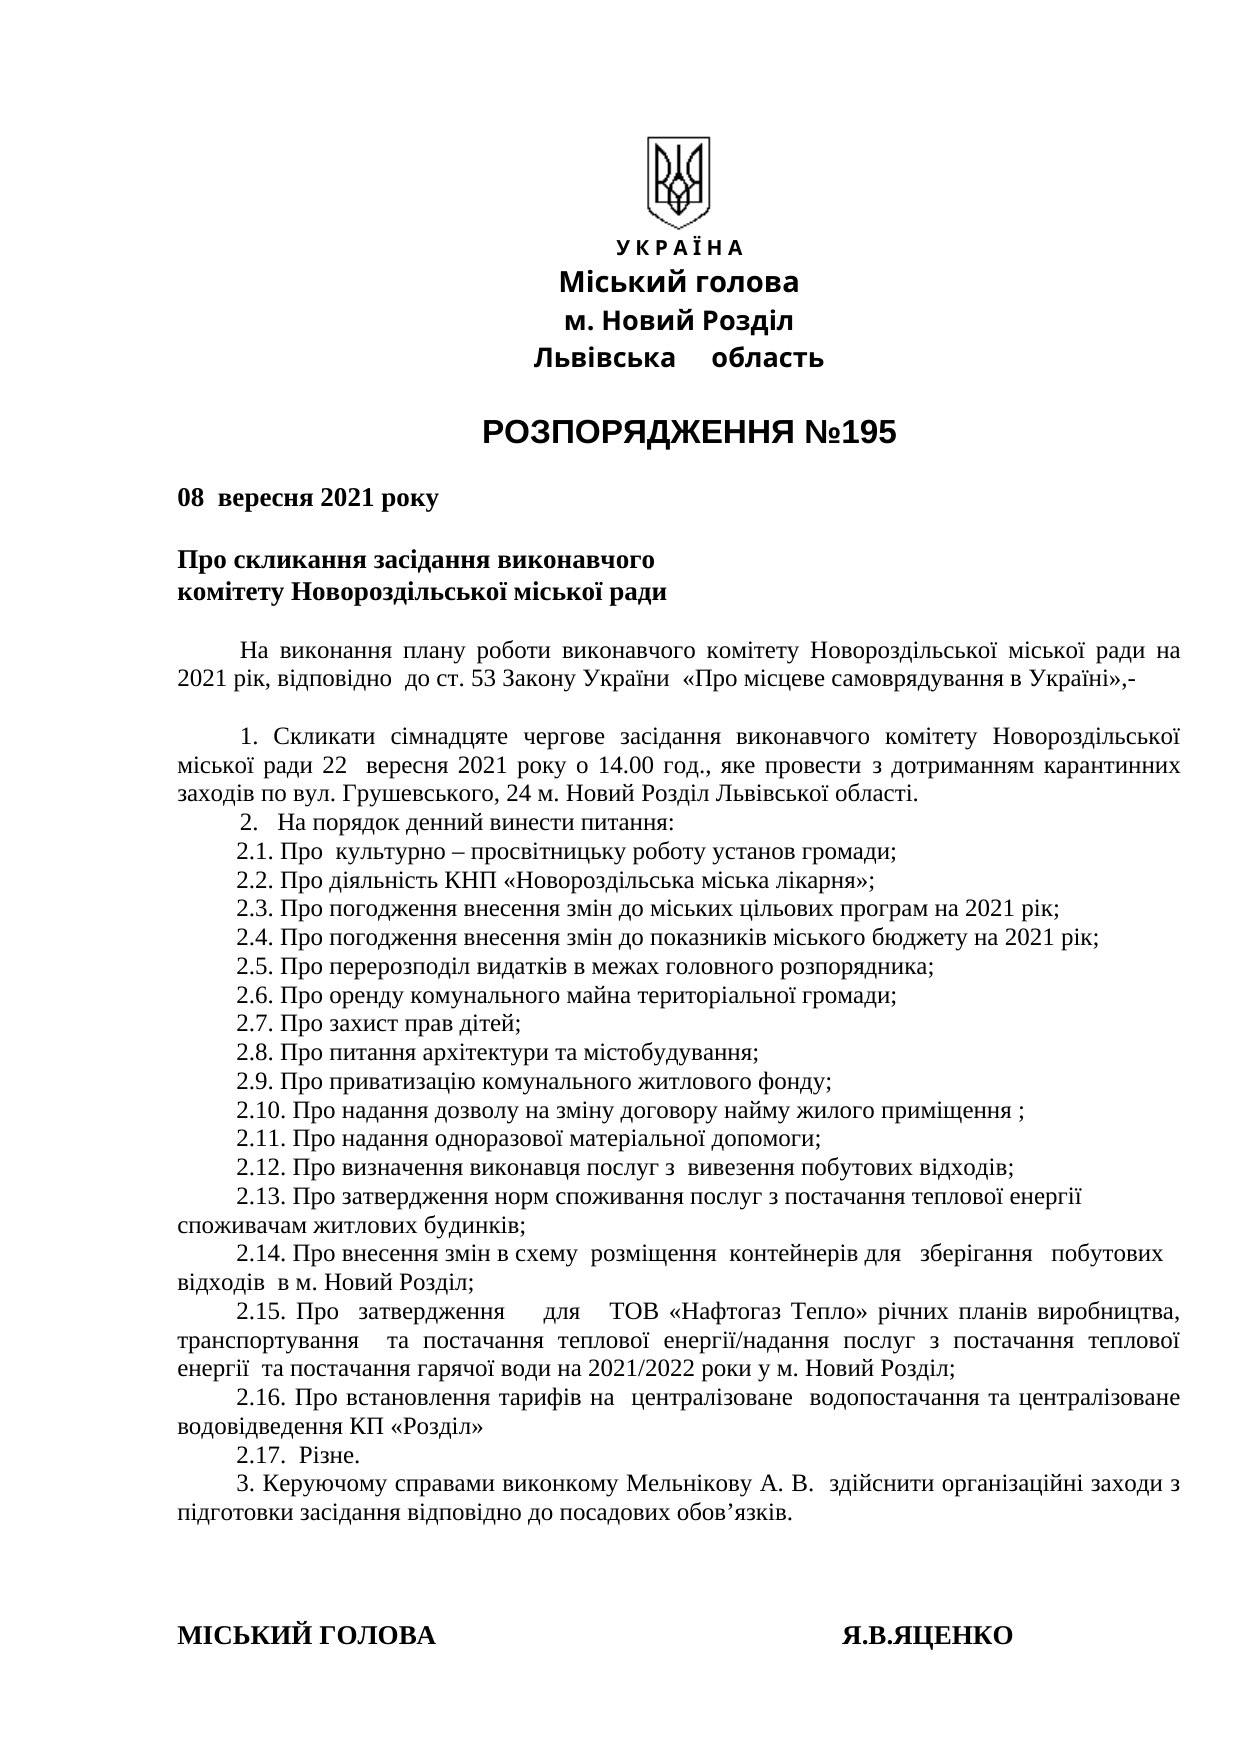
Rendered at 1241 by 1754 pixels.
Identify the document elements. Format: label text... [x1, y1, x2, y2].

text м. Новий Розділ [177, 301, 1181, 338]
text 08 вересня 2021 року [177, 481, 1181, 512]
text 2.17. Різне. [177, 1440, 1181, 1468]
text Про скликання засідання виконавчого [177, 544, 1181, 575]
text Міський голова [177, 261, 1181, 301]
text Львівська область [177, 338, 1181, 375]
text 2.15. Про затвердження для ТОВ «Нафтогаз Тепло» річних планів виробництва, транспортування та постачання теплової енергії/надання послуг з постачання теплової енергії та постачання гарячої води на 2021/2022 роки у м. Новий Розділ; [177, 1296, 1181, 1382]
text 2.4. Про погодження внесення змін до показників міського бюджету на 2021 рік; [177, 922, 1181, 951]
text 3. Керуючому справами виконкому Мельнікову А. В. здійснити організаційні заходи з підготовки засідання відповідно до посадових обов’язків. [177, 1468, 1181, 1526]
text 2.14. Про внесення змін в схему розміщення контейнерів для зберігання побутових відходів в м. Новий Розділ; [177, 1238, 1181, 1296]
text МІСЬКИЙ ГОЛОВА Я.В.ЯЦЕНКО [177, 1619, 1181, 1651]
picture [585, 134, 773, 233]
text 2.5. Про перерозподіл видатків в межах головного розпорядника; [177, 951, 1181, 980]
text У К Р А Ї Н А [177, 233, 1181, 261]
text 2.6. Про оренду комунального майна територіальної громади; [177, 980, 1181, 1008]
text РОЗПОРЯДЖЕННЯ №195 [177, 412, 1181, 450]
text 1. Скликати сімнадцяте чергове засідання виконавчого комітету Новороздільської міської ради 22 вересня 2021 року о 14.00 год., яке провести з дотриманням карантинних заходів по вул. Грушевського, 24 м. Новий Розділ Львівської області. [177, 721, 1181, 807]
text 2.11. Про надання одноразової матеріальної допомоги; [177, 1123, 1181, 1152]
text 2.12. Про визначення виконавця послуг з вивезення побутових відходів; [177, 1152, 1181, 1181]
text 2.3. Про погодження внесення змін до міських цільових програм на 2021 рік; [177, 893, 1181, 922]
text 2.8. Про питання архітектури та містобудування; [177, 1037, 1181, 1066]
text комітету Новороздільської міської ради [177, 575, 1181, 606]
text На виконання плану роботи виконавчого комітету Новороздільської міської ради на 2021 рік, відповідно до ст. 53 Закону України «Про місцеве самоврядування в Україні»,- [177, 635, 1181, 692]
text 2.7. Про захист прав дітей; [177, 1008, 1181, 1037]
text 2.1. Про культурно – просвітницьку роботу установ громади; [177, 836, 1181, 865]
text 2. На порядок денний винести питання: [177, 807, 1181, 836]
text 2.13. Про затвердження норм споживання послуг з постачання теплової енергії споживачам житлових будинків; [177, 1181, 1181, 1238]
text 2.9. Про приватизацію комунального житлового фонду; [177, 1066, 1181, 1095]
text 2.16. Про встановлення тарифів на централізоване водопостачання та централізоване водовідведення КП «Розділ» [177, 1382, 1181, 1440]
text 2.2. Про діяльність КНП «Новороздільська міська лікарня»; [177, 865, 1181, 893]
text 2.10. Про надання дозволу на зміну договору найму жилого приміщення ; [177, 1095, 1181, 1123]
